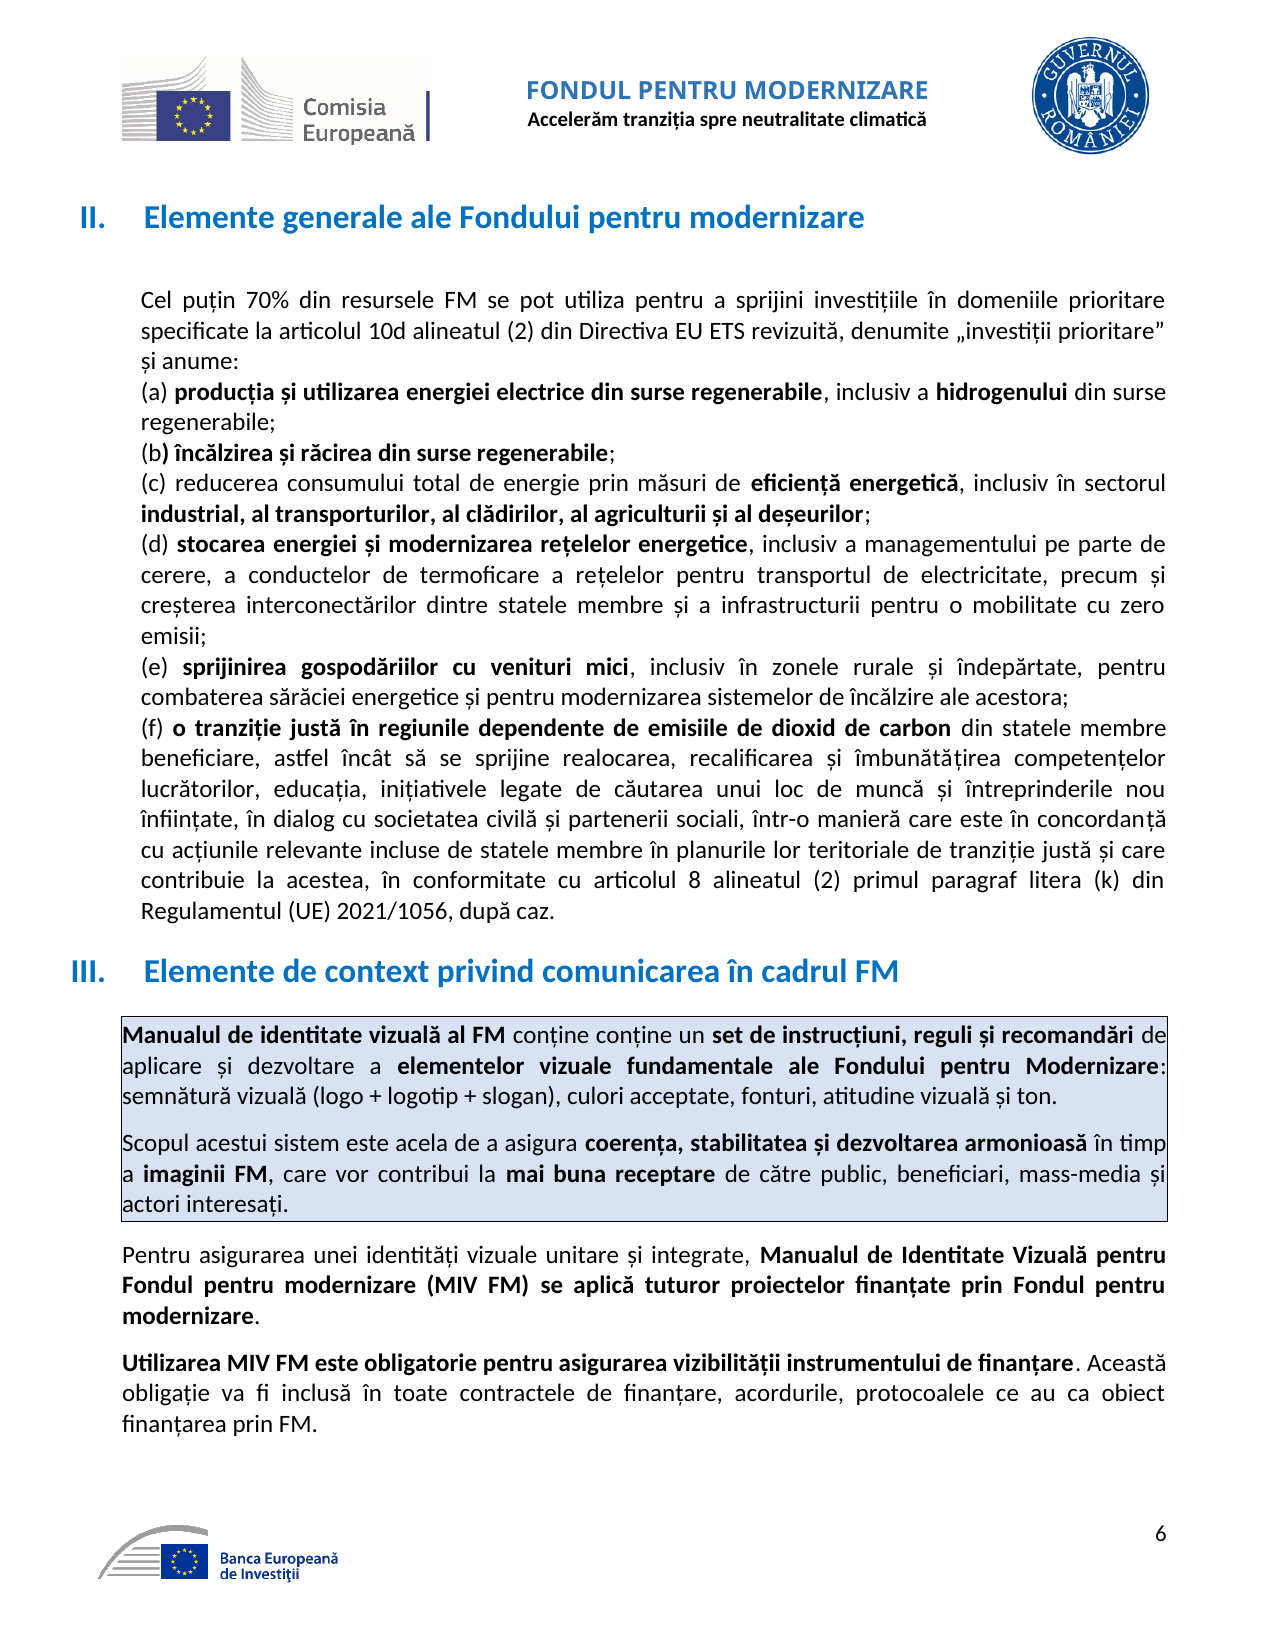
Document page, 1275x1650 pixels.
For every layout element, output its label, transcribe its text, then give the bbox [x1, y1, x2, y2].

picture [121, 56, 430, 145]
text Cel puțin 70% din resursele FM se pot utiliza pentru a sprijini investițiile în domeniile prioritare specificate la articolul 10d alineatul (2) din Directiva EU ETS revizuită, denumite „investiții prioritare” și anume: [141, 284, 1167, 376]
text (a) producţia și utilizarea energiei electrice din surse regenerabile, inclusiv a hidrogenului din surse regenerabile; [141, 376, 1167, 437]
text (b) încălzirea și răcirea din surse regenerabile; [141, 437, 1167, 468]
text Manualul de identitate vizuală al FM conține conține un set de instrucțiuni, reguli și recomandări de aplicare și dezvoltare a elementelor vizuale fundamentale ale Fondului pentru Modernizare: semnătură vizuală (logo + logotip + slogan), culori acceptate, fonturi, atitudine vizuală și ton. [122, 1017, 1167, 1111]
text (e) sprijinirea gospodăriilor cu venituri mici, inclusiv în zonele rurale și îndepărtate, pentru combaterea sărăciei energetice și pentru modernizarea sistemelor de încălzire ale acestora; [141, 651, 1167, 712]
picture [1030, 36, 1150, 155]
text Scopul acestui sistem este acela de a asigura coerența, stabilitatea și dezvoltarea armonioasă în timp a imaginii FM, care vor contribui la mai buna receptare de către public, beneficiari, mass-media și actori interesați. [122, 1124, 1167, 1221]
subtitle Elemente generale ale Fondului pentru modernizare [106, 197, 1167, 237]
picture [79, 1507, 393, 1597]
text (d) stocarea energiei și modernizarea reţelelor energetice, inclusiv a managementului pe parte de cerere, a conductelor de termoficare a reţelelor pentru transportul de electricitate, precum și creșterea interconectărilor dintre statele membre și a infrastructurii pentru o mobilitate cu zero emisii; [141, 529, 1167, 651]
text (f) o tranziţie justă în regiunile dependente de emisiile de dioxid de carbon din statele membre beneficiare, astfel încât să se sprijine realocarea, recalificarea și îmbunătăţirea competenţelor lucrătorilor, educaţia, iniţiativele legate de căutarea unui loc de muncă și întreprinderile nou înfiinţate, în dialog cu societatea civilă și partenerii sociali, într-o manieră care este în concordanţă cu acţiunile relevante incluse de statele membre în planurile lor teritoriale de tranziţie justă și care contribuie la acestea, în conformitate cu articolul 8 alineatul (2) primul paragraf litera (k) din Regulamentul (UE) 2021/1056, după caz. [141, 712, 1167, 925]
text Utilizarea MIV FM este obligatorie pentru asigurarea vizibilității instrumentului de finanțare. Această obligație va fi inclusă în toate contractele de finanțare, acordurile, protocoalele ce au ca obiect finanțarea prin FM. [122, 1347, 1167, 1439]
subtitle Elemente de context privind comunicarea în cadrul FM [106, 950, 1167, 991]
text (c) reducerea consumului total de energie prin măsuri de eficienţă energetică, inclusiv în sectorul industrial, al transporturilor, al clădirilor, al agriculturii și al deșeurilor; [141, 468, 1167, 529]
text Pentru asigurarea unei identități vizuale unitare și integrate, Manualul de Identitate Vizuală pentru Fondul pentru modernizare (MIV FM) se aplică tuturor proiectelor finanțate prin Fondul pentru modernizare. [122, 1239, 1167, 1330]
